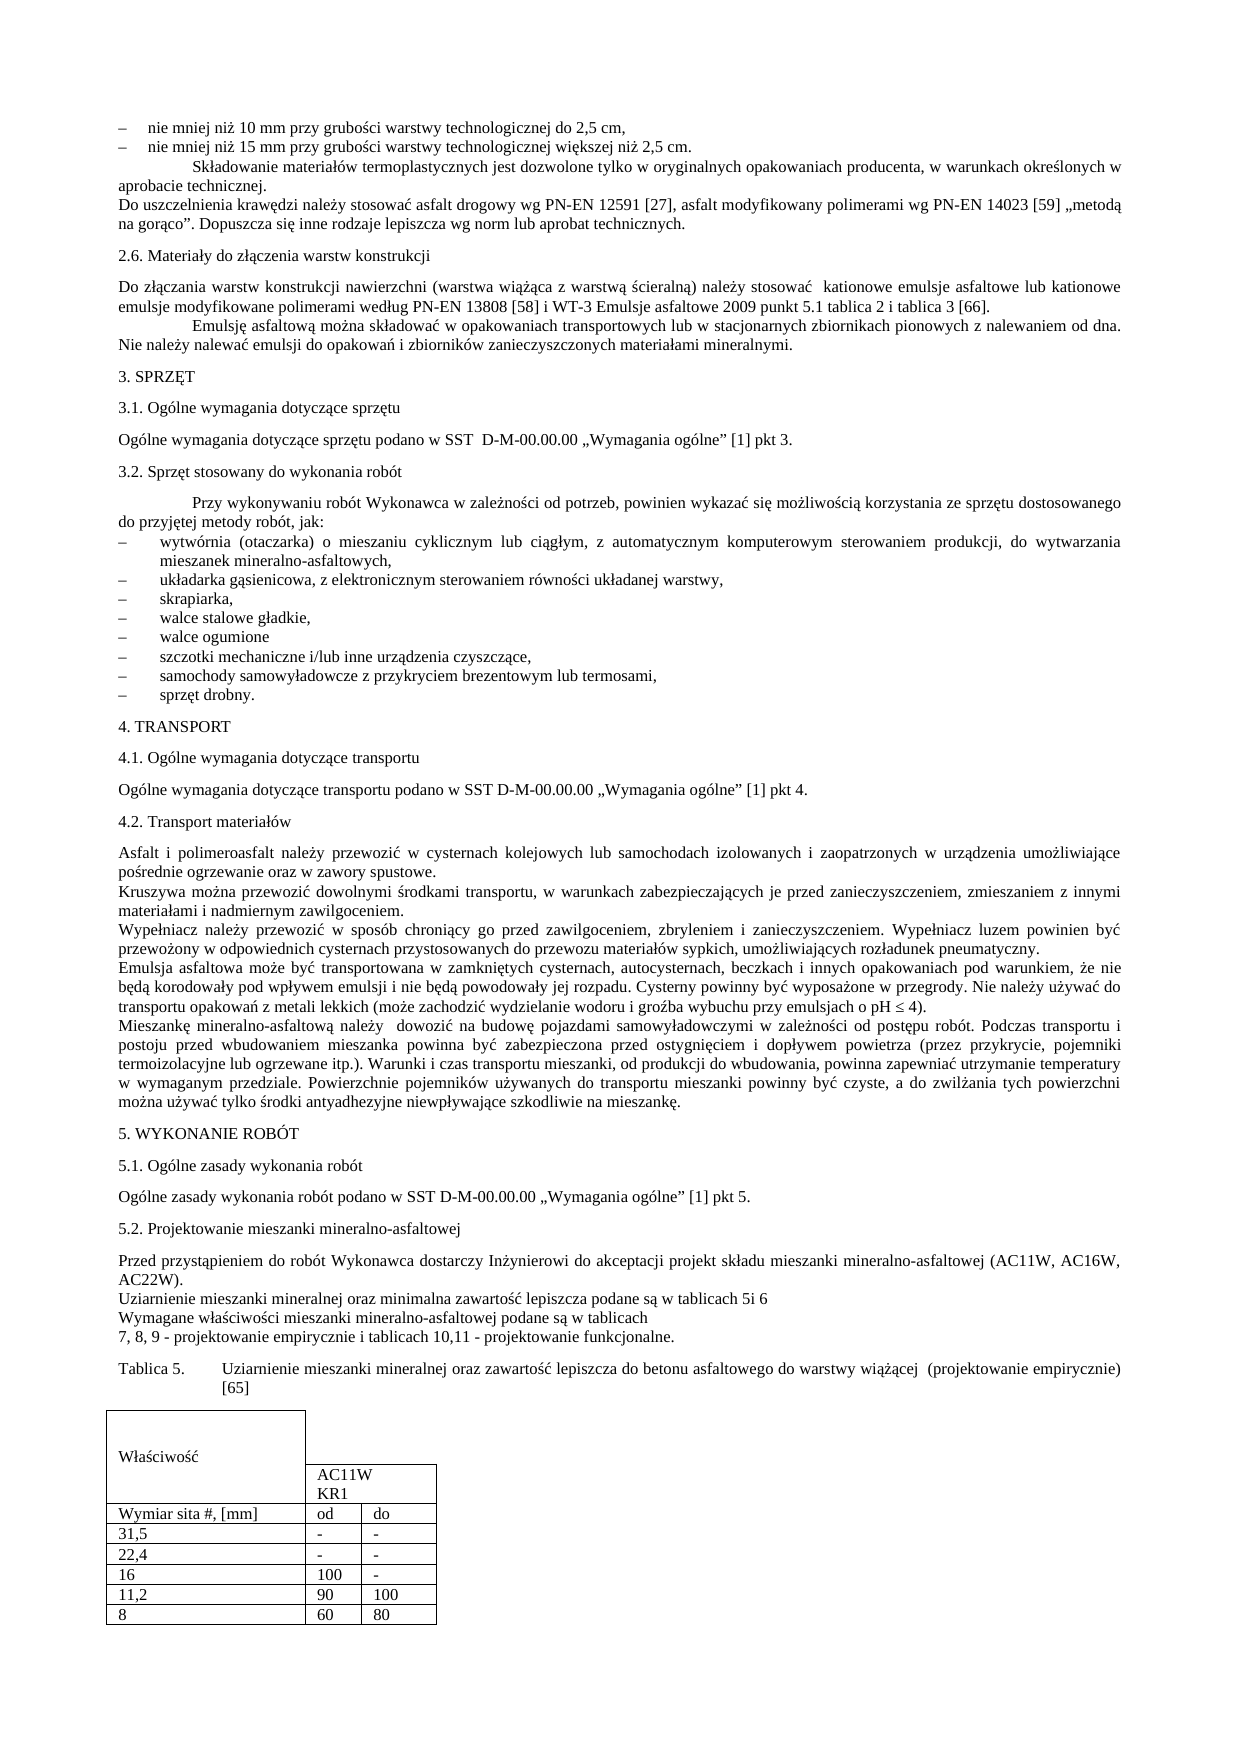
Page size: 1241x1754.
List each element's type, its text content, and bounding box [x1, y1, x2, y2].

text 3.2. Sprzęt stosowany do wykonania robót [118, 461, 1122, 481]
text Przy wykonywaniu robót Wykonawca w zależności od potrzeb, powinien wykazać się możliwością korzystania ze sprzętu dostosowanego do przyjętej metody robót, jak: [118, 493, 1122, 531]
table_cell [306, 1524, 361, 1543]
list Ogólne zasady wykonania robót podano w SST D-M-00.00.00 „Wymagania ogólne” [1] pkt 5. [118, 1187, 1122, 1206]
text Wypełniacz należy przewozić w sposób chroniący go przed zawilgoceniem, zbryleniem i zanieczyszczeniem. Wypełniacz luzem powinien być przewożony w odpowiednich cysternach przystosowanych do przewozu materiałów sypkich, umożliwiających rozładunek pneumatyczny. [118, 920, 1122, 958]
text Składowanie materiałów termoplastycznych jest dozwolone tylko w oryginalnych opakowaniach producenta, w warunkach określonych w aprobacie technicznej. [118, 156, 1122, 195]
text Przed przystąpieniem do robót Wykonawca dostarczy Inżynierowi do akceptacji projekt składu mieszanki mineralno-asfaltowej (AC11W, AC16W, AC22W). [118, 1251, 1122, 1289]
list 4.1. Ogólne wymagania dotyczące transportu [118, 748, 1122, 767]
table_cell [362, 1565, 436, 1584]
text Emulsja asfaltowa może być transportowana w zamkniętych cysternach, autocysternach, beczkach i innych opakowaniach pod warunkiem, że nie będą korodowały pod wpływem emulsji i nie będą powodowały jej rozpadu. Cysterny powinny być wyposażone w przegrody. Nie należy używać do transportu opakowań z metali lekkich (może zachodzić wydzielanie wodoru i groźba wybuchu przy emulsjach o pH ≤ 4). [118, 958, 1122, 1016]
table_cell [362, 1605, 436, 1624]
text Do uszczelnienia krawędzi należy stosować asfalt drogowy wg PN-EN 12591 [27], asfalt modyfikowany polimerami wg PN-EN 14023 [59] „metodą na gorąco”. Dopuszcza się inne rodzaje lepiszcza wg norm lub aprobat technicznych. [118, 195, 1122, 233]
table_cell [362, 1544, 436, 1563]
list 3. SPRZĘT [118, 366, 1122, 386]
text Kruszywa można przewozić dowolnymi środkami transportu, w warunkach zabezpieczających je przed zanieczyszczeniem, zmieszaniem z innymi materiałami i nadmiernym zawilgoceniem. [118, 881, 1122, 920]
list walce stalowe gładkie, [118, 608, 1122, 627]
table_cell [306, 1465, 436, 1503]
list wytwórnia (otaczarka) o mieszaniu cyklicznym lub ciągłym, z automatycznym komputerowym sterowaniem produkcji, do wytwarzania mieszanek mineralno-asfaltowych, [118, 531, 1122, 570]
text 5.2. Projektowanie mieszanki mineralno-asfaltowej [118, 1219, 1122, 1238]
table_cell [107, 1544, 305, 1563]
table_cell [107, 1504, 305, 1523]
list samochody samowyładowcze z przykryciem brezentowym lub termosami, [118, 666, 1122, 685]
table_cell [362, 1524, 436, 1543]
text Tablica 5. Uziarnienie mieszanki mineralnej oraz zawartość lepiszcza do betonu asfaltowego do warstwy wiążącej (projektowanie empirycznie) [65] [118, 1359, 1122, 1397]
list sprzęt drobny. [118, 685, 1122, 704]
list szczotki mechaniczne i/lub inne urządzenia czyszczące, [118, 646, 1122, 666]
list układarka gąsienicowa, z elektronicznym sterowaniem równości układanej warstwy, [118, 570, 1122, 589]
text Do złączania warstw konstrukcji nawierzchni (warstwa wiążąca z warstwą ścieralną) należy stosować kationowe emulsje asfaltowe lub kationowe emulsje modyfikowane polimerami według PN-EN 13808 [58] i WT-3 Emulsje asfaltowe 2009 punkt 5.1 tablica 2 i tablica 3 [66]. [118, 277, 1122, 316]
text 7, 8, 9 - projektowanie empirycznie i tablicach 10,11 - projektowanie funkcjonalne. [118, 1327, 1122, 1346]
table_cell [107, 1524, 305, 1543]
list skrapiarka, [118, 589, 1122, 608]
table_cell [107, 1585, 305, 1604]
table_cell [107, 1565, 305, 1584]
text Uziarnienie mieszanki mineralnej oraz minimalna zawartość lepiszcza podane są w tablicach 5i 6 [118, 1289, 1122, 1308]
text Asfalt i polimeroasfalt należy przewozić w cysternach kolejowych lub samochodach izolowanych i zaopatrzonych w urządzenia umożliwiające pośrednie ogrzewanie oraz w zawory spustowe. [118, 843, 1122, 881]
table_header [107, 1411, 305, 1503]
list nie mniej niż przy grubości warstwy technologicznej większej niż . [118, 137, 1122, 156]
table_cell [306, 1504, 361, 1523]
text 4. TRANSPORT [118, 716, 1122, 736]
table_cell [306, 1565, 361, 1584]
text Wymagane właściwości mieszanki mineralno-asfaltowej podane są w tablicach [118, 1308, 1122, 1327]
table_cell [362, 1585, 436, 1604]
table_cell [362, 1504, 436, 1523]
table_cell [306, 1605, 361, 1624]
list walce ogumione [118, 627, 1122, 646]
list 5.1. Ogólne zasady wykonania robót [118, 1156, 1122, 1175]
text Mieszankę mineralno-asfaltową należy dowozić na budowę pojazdami samowyładowczymi w zależności od postępu robót. Podczas transportu i postoju przed wbudowaniem mieszanka powinna być zabezpieczona przed ostygnięciem i dopływem powietrza (przez przykrycie, pojemniki termoizolacyjne lub ogrzewane itp.). Warunki i czas transportu mieszanki, od produkcji do wbudowania, powinna zapewniać utrzymanie temperatury w wymaganym przedziale. Powierzchnie pojemników używanych do transportu mieszanki powinny być czyste, a do zwilżania tych powierzchni można używać tylko środki antyadhezyjne niewpływające szkodliwie na mieszankę. [118, 1016, 1122, 1111]
list Ogólne wymagania dotyczące sprzętu podano w SST D-M-00.00.00 „Wymagania ogólne” [1] pkt 3. [118, 430, 1122, 449]
text Emulsję asfaltową można składować w opakowaniach transportowych lub w stacjonarnych zbiornikach pionowych z nalewaniem od dna. Nie należy nalewać emulsji do opakowań i zbiorników zanieczyszczonych materiałami mineralnymi. [118, 316, 1122, 354]
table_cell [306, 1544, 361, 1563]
list Ogólne wymagania dotyczące transportu podano w SST D-M-00.00.00 „Wymagania ogólne” [1] pkt 4. [118, 780, 1122, 799]
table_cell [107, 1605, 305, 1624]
list 5. WYKONANIE ROBÓT [118, 1124, 1122, 1143]
text 2.6. Materiały do złączenia warstw konstrukcji [118, 246, 1122, 265]
list nie mniej niż przy grubości warstwy technologicznej do , [118, 118, 1122, 137]
text 4.2. Transport materiałów [118, 811, 1122, 831]
list 3.1. Ogólne wymagania dotyczące sprzętu [118, 398, 1122, 417]
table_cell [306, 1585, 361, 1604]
